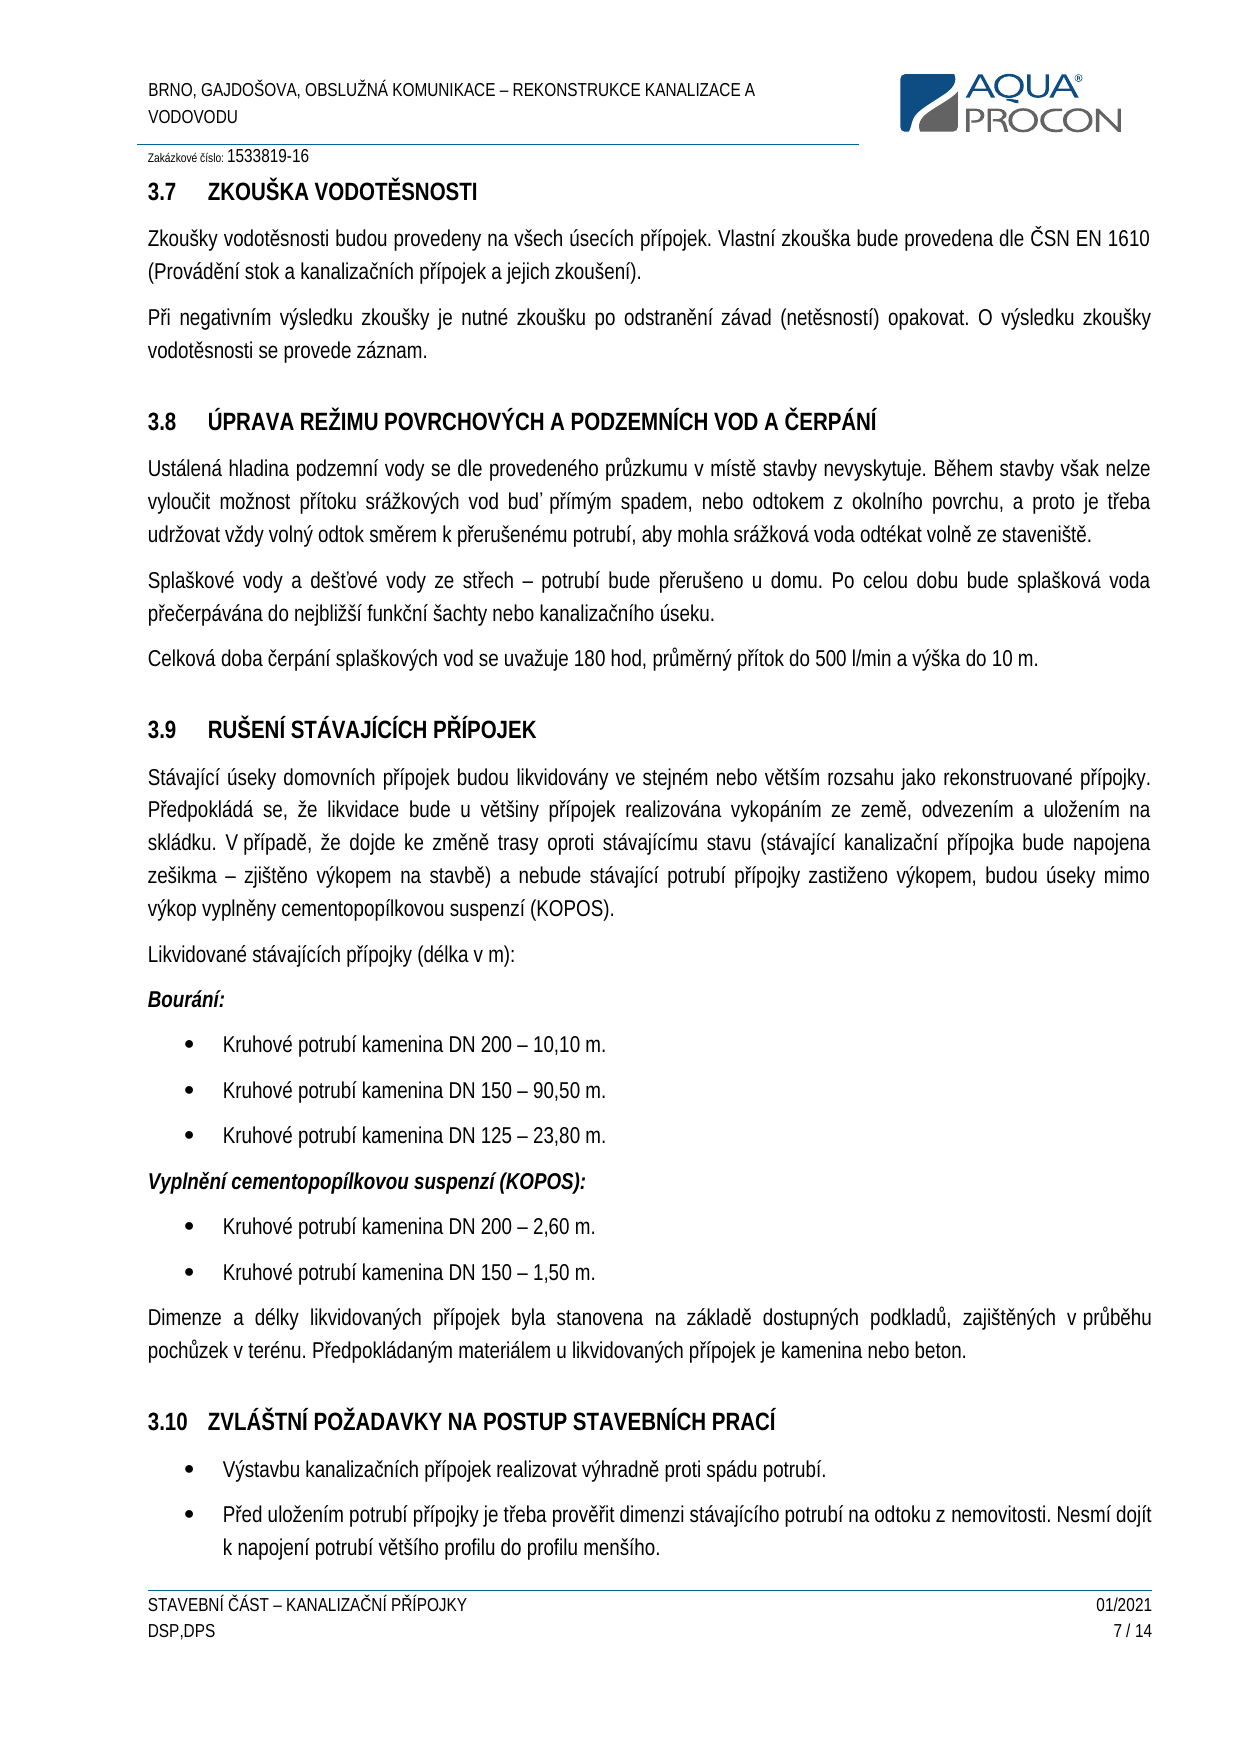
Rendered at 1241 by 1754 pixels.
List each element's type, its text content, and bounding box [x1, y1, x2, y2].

list Kruhové potrubí kamenina DN 150 – 1,50 m. [185, 1258, 1152, 1285]
text Bourání: [148, 986, 1152, 1012]
list Kruhové potrubí kamenina DN 200 – 10,10 m. [185, 1031, 1152, 1058]
list Před uložením potrubí přípojky je třeba prověřit dimenzi stávajícího potrubí na odtoku z nemovitosti. Nesmí dojít k napojení potrubí většího profilu do profilu menšího. [185, 1501, 1152, 1560]
list Kruhové potrubí kamenina DN 125 – 23,80 m. [185, 1122, 1152, 1149]
text Likvidované stávajících přípojky (délka v m): [148, 941, 1152, 967]
subtitle Zvláštní požadavky na postup stavebních prací [148, 1407, 1152, 1436]
text Dimenze a délky likvidovaných přípojek byla stanovena na základě dostupných podkladů, zajištěných v průběhu pochůzek v terénu. Předpokládaným materiálem u likvidovaných přípojek je kamenina nebo beton. [148, 1304, 1152, 1363]
list Kruhové potrubí kamenina DN 200 – 2,60 m. [185, 1213, 1152, 1239]
subtitle Rušení stávajících přípojek [148, 715, 1152, 744]
text Zkoušky vodotěsnosti budou provedeny na všech úsecích přípojek. Vlastní zkouška bude provedena dle ČSN EN 1610 (Provádění stok a kanalizačních přípojek a jejich zkoušení). [148, 225, 1152, 285]
text Vyplnění cementopopílkovou suspenzí (KOPOS): [148, 1168, 1152, 1194]
text Stávající úseky domovních přípojek budou likvidovány ve stejném nebo větším rozsahu jako rekonstruované přípojky. Předpokládá se, že likvidace bude u většiny přípojek realizována vykopáním ze země, odvezením a uložením na skládku. V případě, že dojde ke změně trasy oproti stávajícímu stavu (stávající kanalizační přípojka bude napojena zešikma – zjištěno výkopem na stavbě) a nebude stávající potrubí přípojky zastiženo výkopem, budou úseky mimo výkop vyplněny cementopopílkovou suspenzí (KOPOS). [148, 763, 1152, 922]
text Při negativním výsledku zkoušky je nutné zkoušku po odstranění závad (netěsností) opakovat. O výsledku zkoušky vodotěsnosti se provede záznam. [148, 304, 1152, 363]
subtitle Úprava režimu povrchových a podzemních vod a čerpání [148, 407, 1152, 436]
list Kruhové potrubí kamenina DN 150 – 90,50 m. [185, 1077, 1152, 1103]
text Ustálená hladina podzemní vody se dle provedeného průzkumu v místě stavby nevyskytuje. Během stavby však nelze vyloučit možnost přítoku srážkových vod buď přímým spadem, nebo odtokem z okolního povrchu, a proto je třeba udržovat vždy volný odtok směrem k přerušenému potrubí, aby mohla srážková voda odtékat volně ze staveniště. [148, 455, 1152, 547]
list Výstavbu kanalizačních přípojek realizovat výhradně proti spádu potrubí. [185, 1456, 1152, 1482]
subtitle Zkouška vodotěsnosti [148, 177, 1152, 206]
text Splaškové vody a dešťové vody ze střech – potrubí bude přerušeno u domu. Po celou dobu bude splašková voda přečerpávána do nejbližší funkční šachty nebo kanalizačního úseku. [148, 567, 1152, 626]
text Celková doba čerpání splaškových vod se uvažuje 180 hod, průměrný přítok do 500 l/min a výška do 10 m. [148, 645, 1152, 671]
